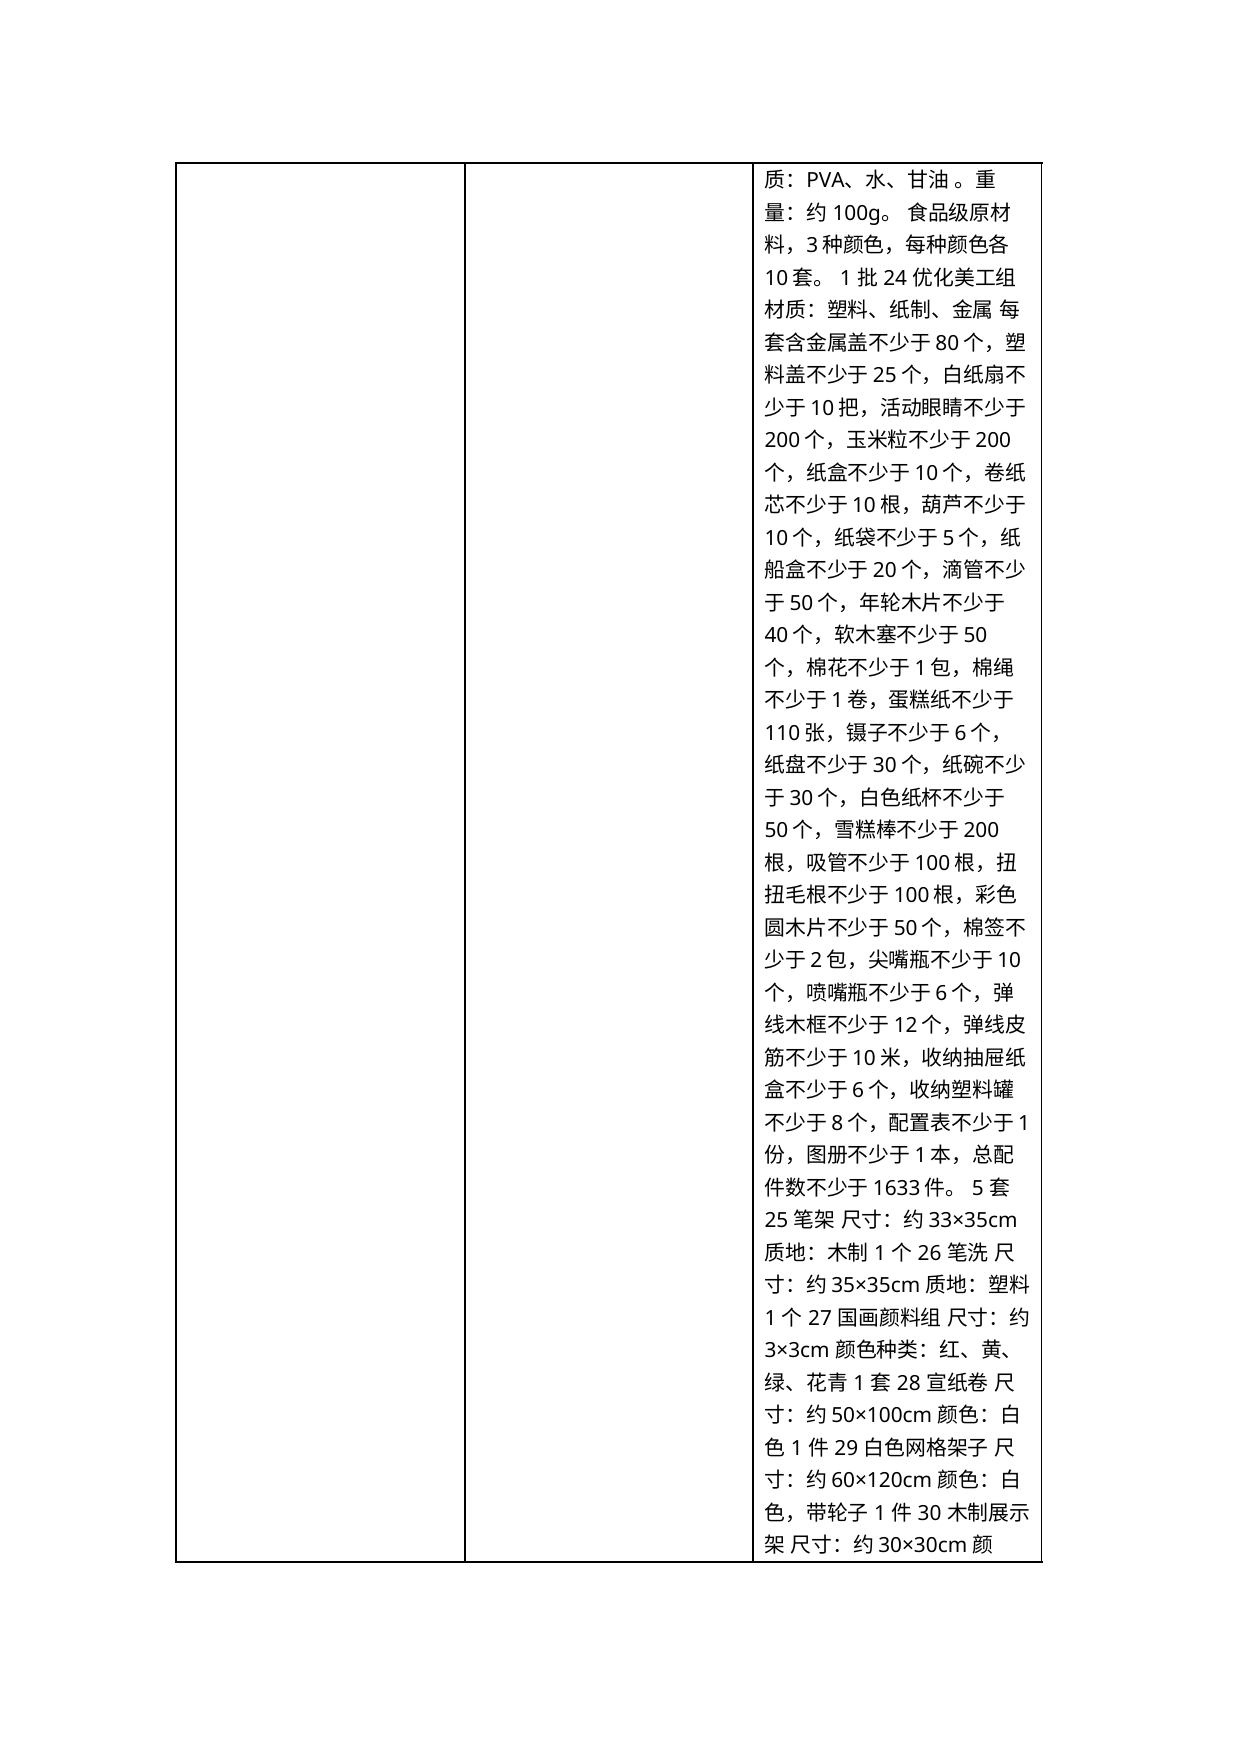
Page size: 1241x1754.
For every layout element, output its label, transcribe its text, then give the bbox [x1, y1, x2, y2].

table_cell [466, 164, 752, 1561]
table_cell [754, 164, 1041, 1561]
table_cell 4 [177, 164, 464, 1561]
